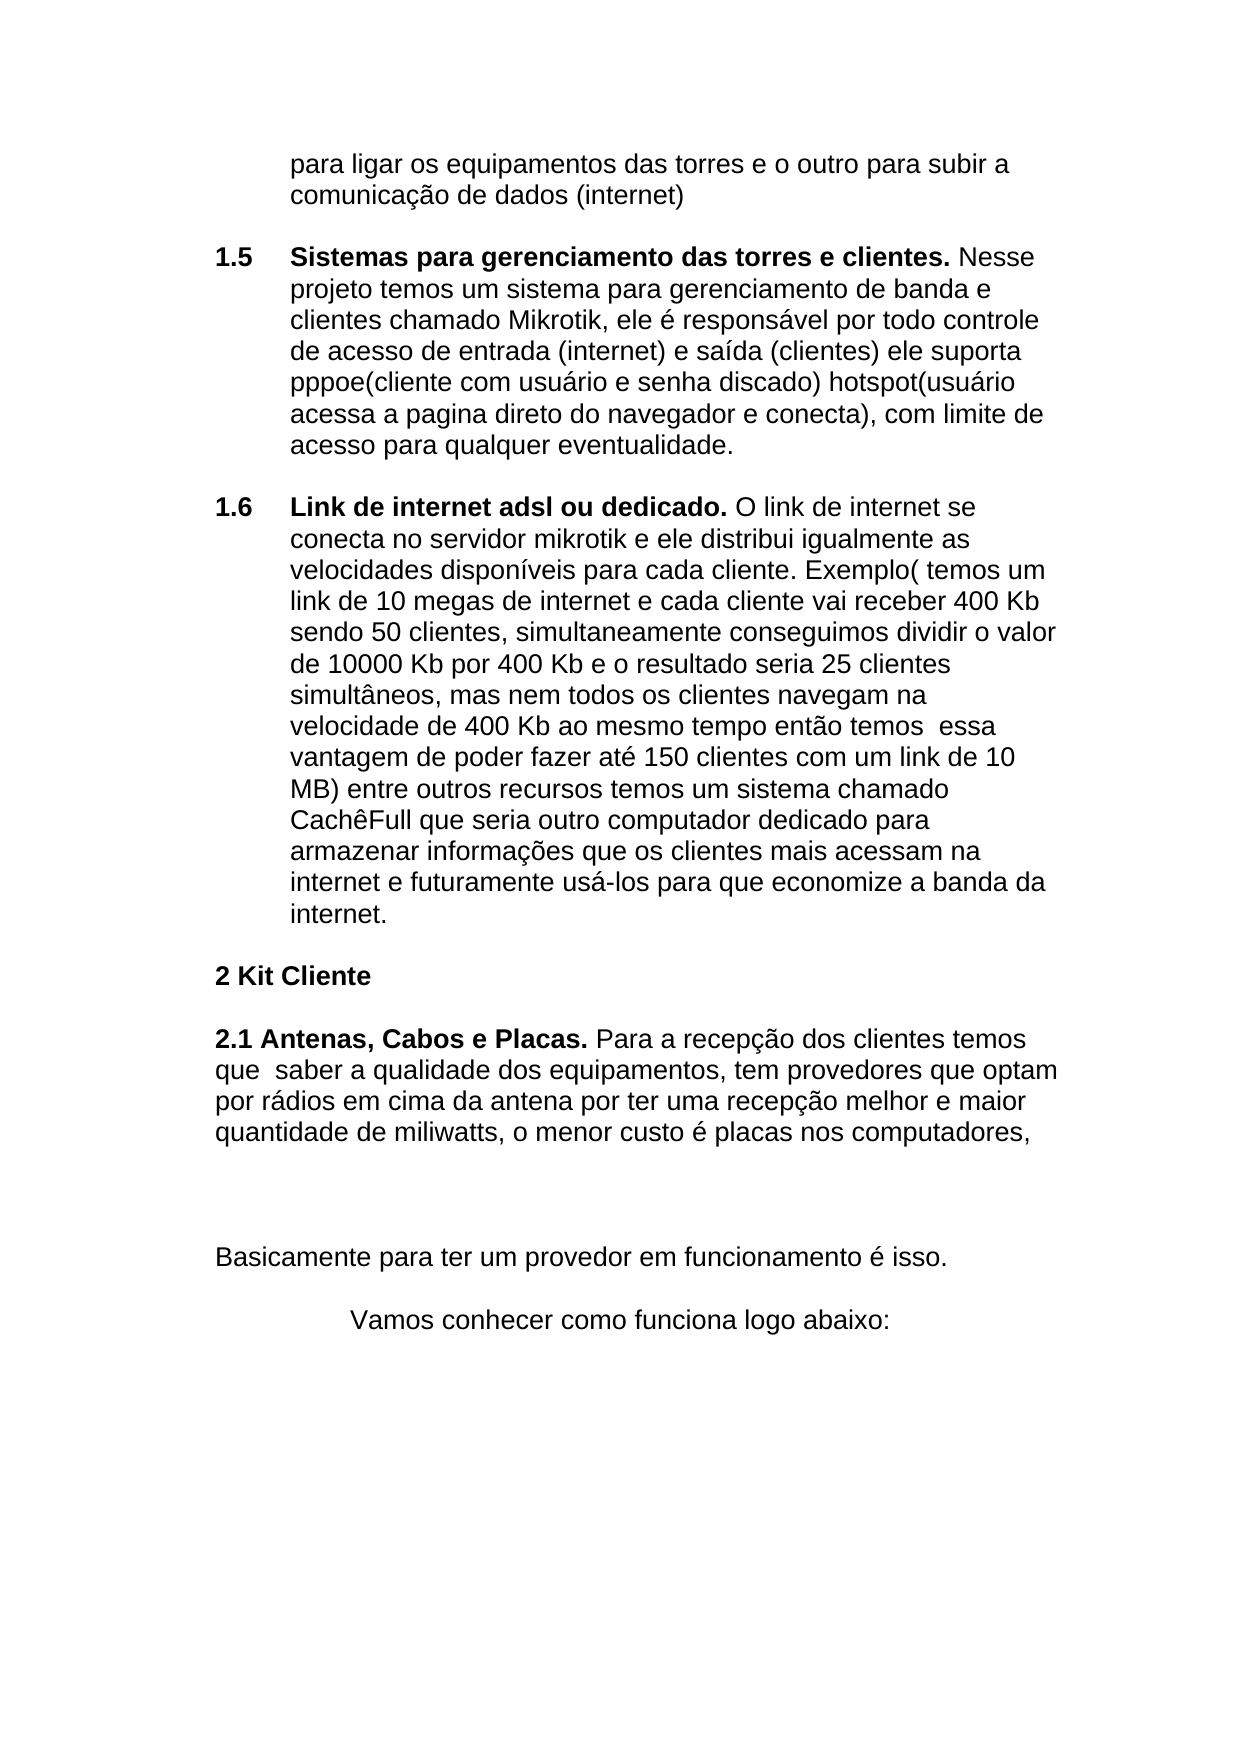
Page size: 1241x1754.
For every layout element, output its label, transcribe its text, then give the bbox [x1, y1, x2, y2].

text Vamos conhecer como funciona logo abaixo: [177, 1304, 1063, 1335]
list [215, 148, 1063, 210]
list Link de internet adsl ou dedicado. O link de internet se conecta no servidor mikrotik e ele distribui igualmente as velocidades disponíveis para cada cliente. Exemplo( temos um link de 10 megas de internet e cada cliente vai receber 400 Kb sendo 50 clientes, simultaneamente conseguimos dividir o valor de 10000 Kb por 400 Kb e o resultado seria 25 clientes simultâneos, mas nem todos os clientes navegam na velocidade de 400 Kb ao mesmo tempo então temos essa vantagem de poder fazer até 150 clientes com um link de 10 MB) entre outros recursos temos um sistema chamado CachêFull que seria outro computador dedicado para armazenar informações que os clientes mais acessam na internet e futuramente usá-los para que economize a banda da internet. [215, 491, 1063, 929]
text Basicamente para ter um provedor em funcionamento é isso. [215, 1241, 1063, 1273]
list Sistemas para gerenciamento das torres e clientes. Nesse projeto temos um sistema para gerenciamento de banda e clientes chamado Mikrotik, ele é responsável por todo controle de acesso de entrada (internet) e saída (clientes) ele suporta pppoe(cliente com usuário e senha discado) hotspot(usuário acessa a pagina direto do navegador e conecta), com limite de acesso para qualquer eventualidade. [215, 241, 1063, 460]
text 2 Kit Cliente [215, 960, 1063, 991]
text 2.1 Antenas, Cabos e Placas. Para a recepção dos clientes temos que saber a qualidade dos equipamentos, tem provedores que optam por rádios em cima da antena por ter uma recepção melhor e maior quantidade de miliwatts, o menor custo é placas nos computadores, [215, 1023, 1063, 1148]
